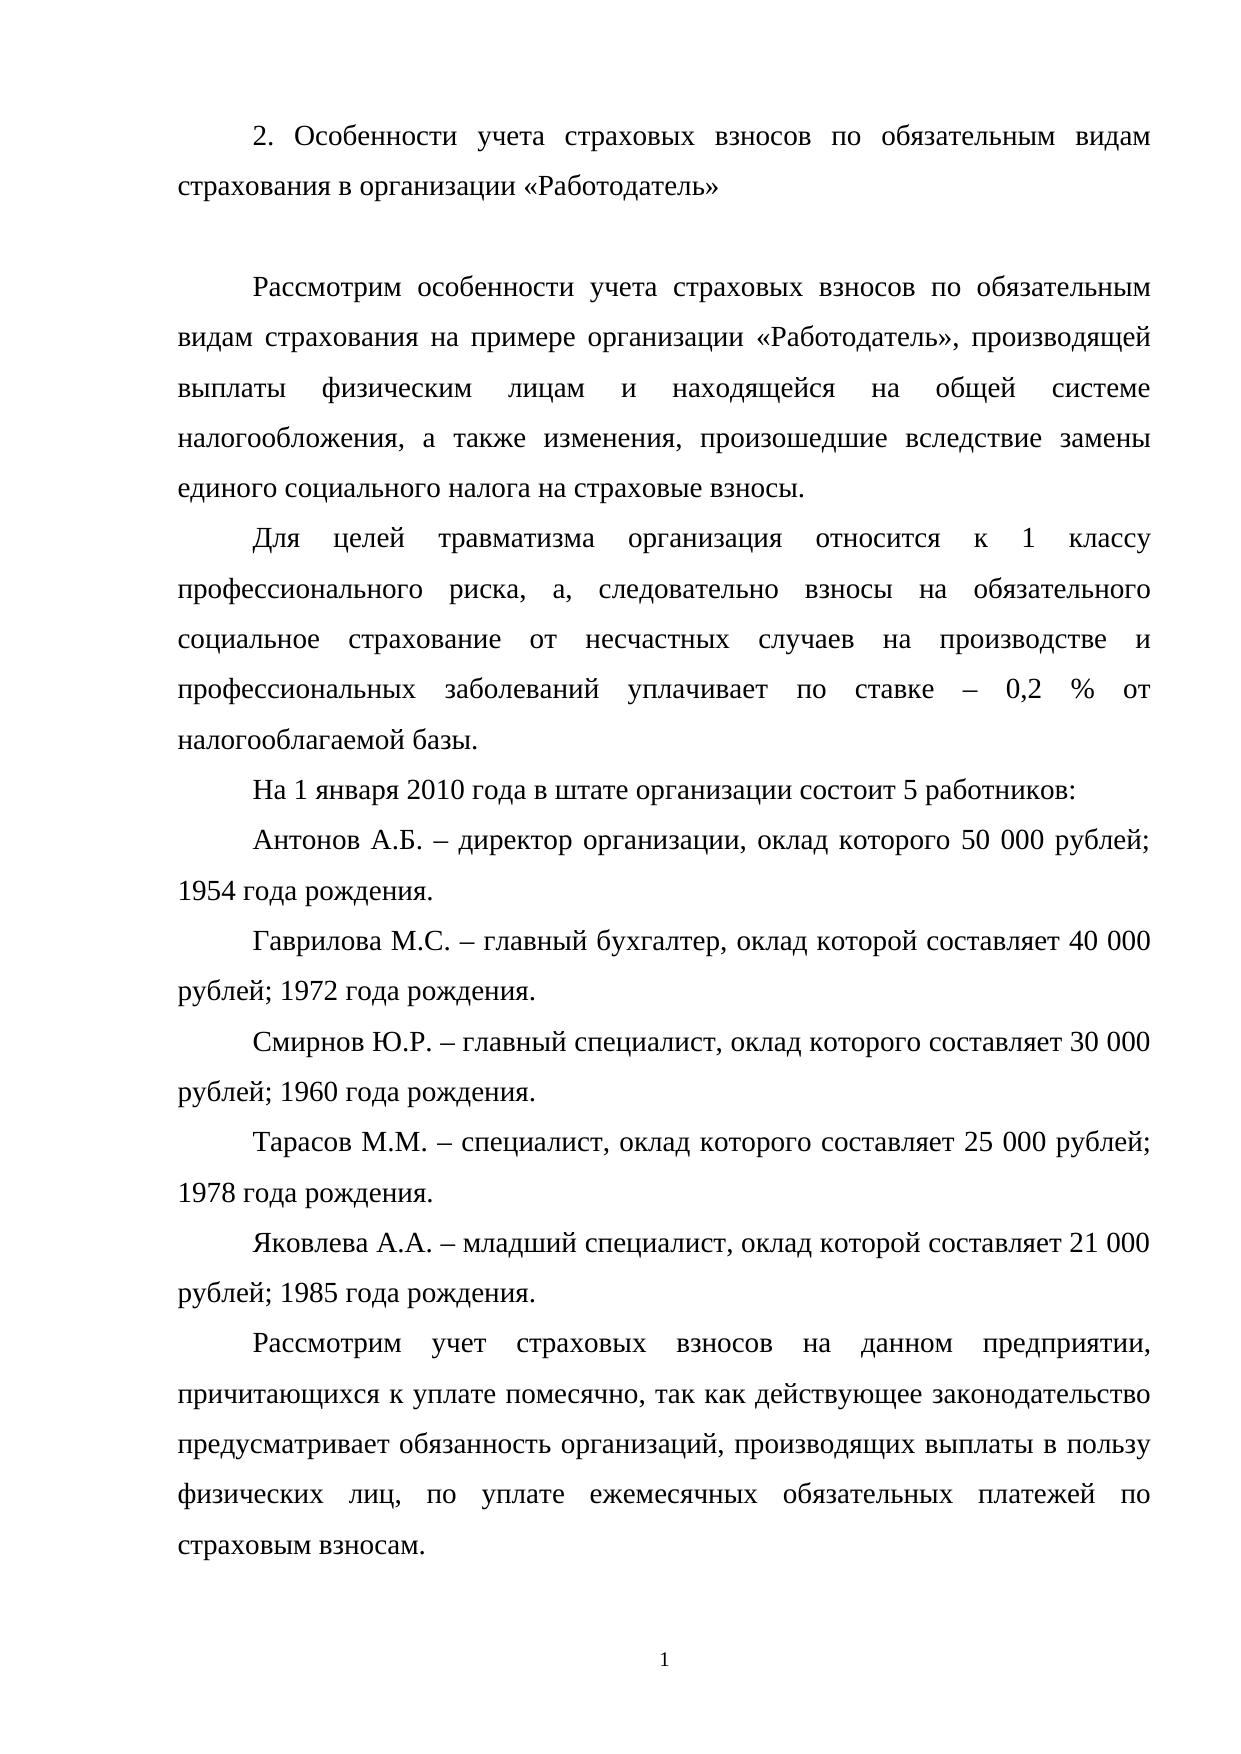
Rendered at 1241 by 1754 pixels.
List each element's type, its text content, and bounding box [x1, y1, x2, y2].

text Для целей травматизма организация относится к 1 классу профессионального риска, а, следовательно взносы на обязательного социальное страхование от несчастных случаев на производстве и профессиональных заболеваний уплачивает по ставке – 0,2 % от налогооблагаемой базы. [177, 521, 1152, 755]
text Смирнов Ю.Р. – главный специалист, оклад которого составляет 30 000 рублей; 1960 года рождения. [177, 1024, 1152, 1108]
text 2. Особенности учета страховых взносов по обязательным видам страхования в организации «Работодатель» [177, 118, 1152, 202]
text Антонов А.Б. – директор организации, оклад которого 50 000 рублей; 1954 года рождения. [177, 822, 1152, 906]
text Рассмотрим особенности учета страховых взносов по обязательным видам страхования на примере организации «Работодатель», производящей выплаты физическим лицам и находящейся на общей системе налогообложения, а также изменения, произошедшие вследствие замены единого социального налога на страховые взносы. [177, 269, 1152, 504]
text На 1 января 2010 года в штате организации состоит 5 работников: [177, 772, 1152, 806]
text Яковлева А.А. – младший специалист, оклад которой составляет 21 000 рублей; 1985 года рождения. [177, 1225, 1152, 1309]
text Тарасов М.М. – специалист, оклад которого составляет 25 000 рублей; 1978 года рождения. [177, 1124, 1152, 1208]
text Рассмотрим учет страховых взносов на данном предприятии, причитающихся к уплате помесячно, так как действующее законодательство предусматривает обязанность организаций, производящих выплаты в пользу физических лиц, по уплате ежемесячных обязательных платежей по страховым взносам. [177, 1326, 1152, 1560]
text Гаврилова М.С. – главный бухгалтер, оклад которой составляет 40 000 рублей; 1972 года рождения. [177, 923, 1152, 1007]
